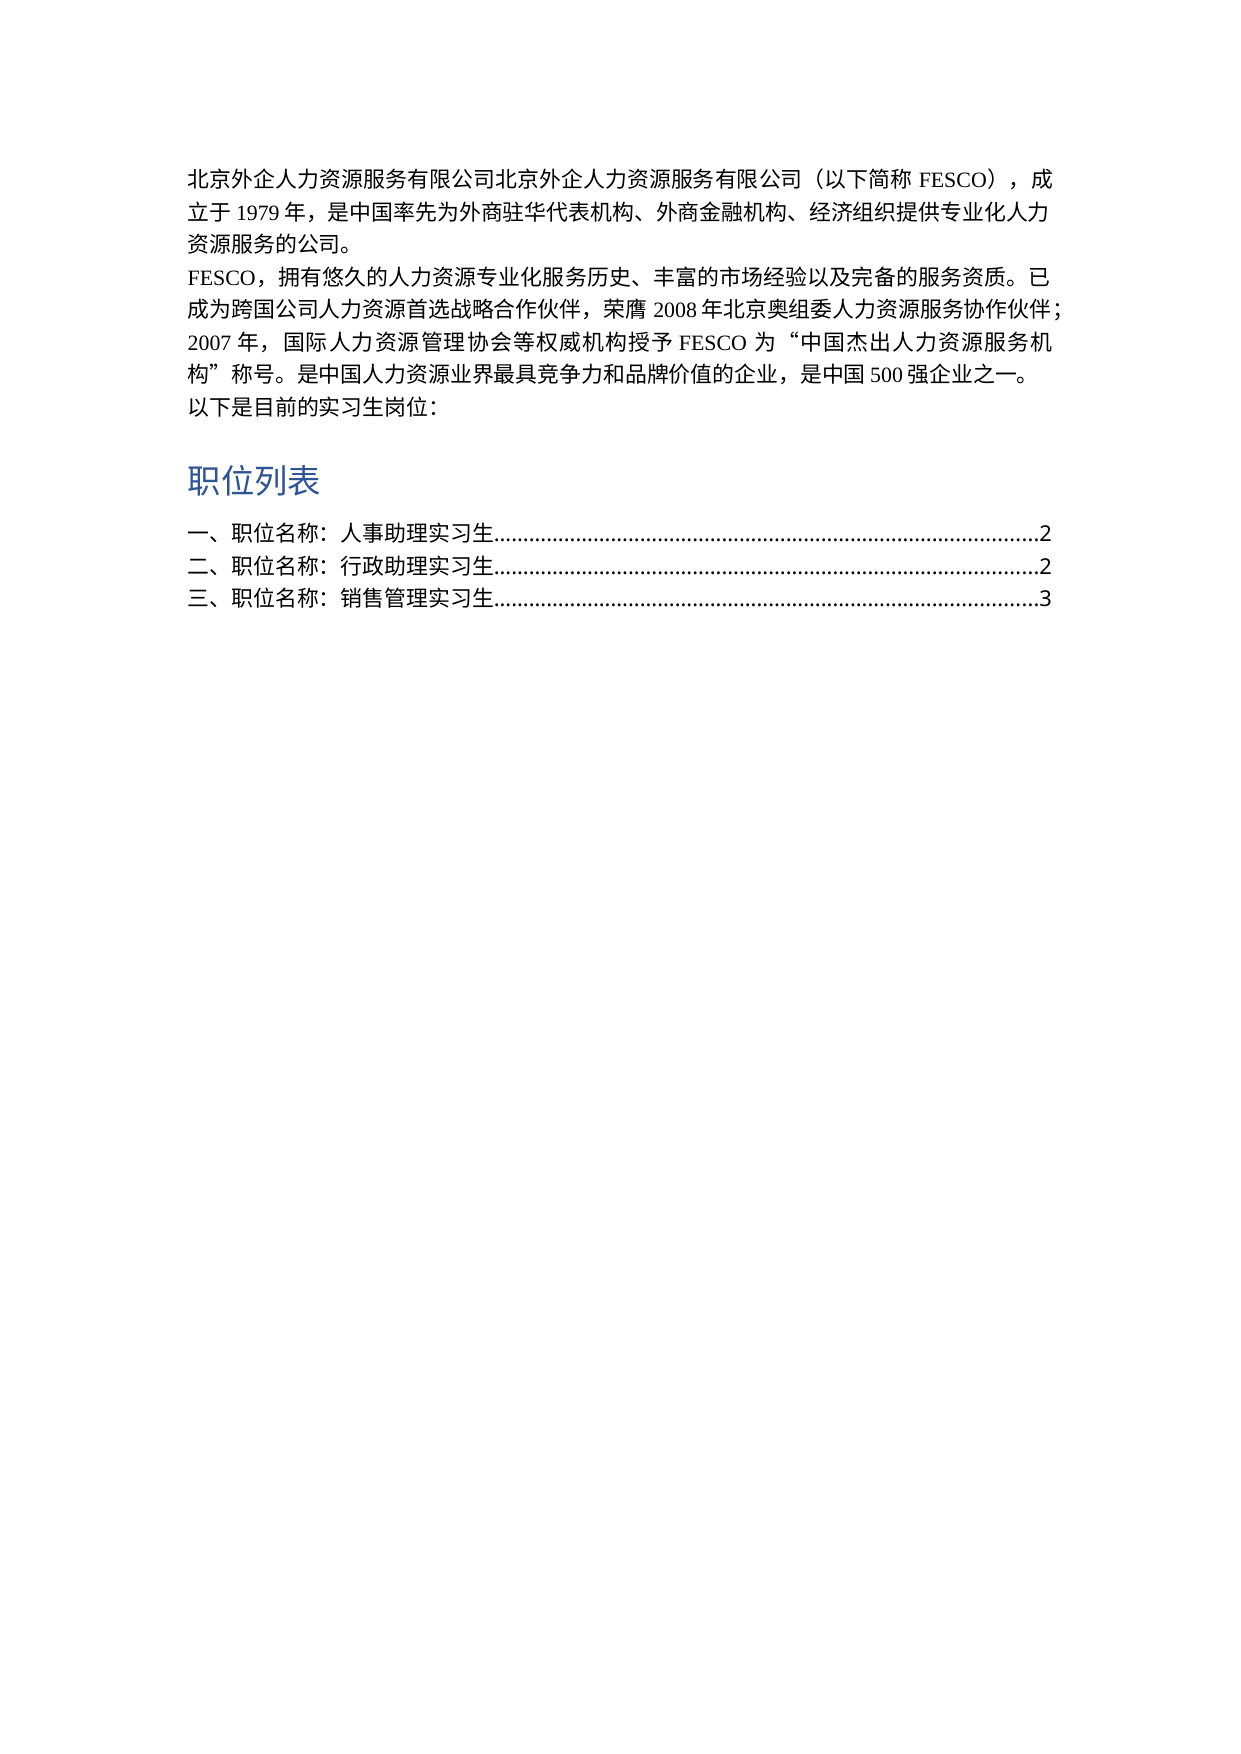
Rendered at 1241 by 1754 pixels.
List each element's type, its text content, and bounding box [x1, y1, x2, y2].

text FESCO，拥有悠久的人力资源专业化服务历史、丰富的市场经验以及完备的服务资质。已成为跨国公司人力资源首选战略合作伙伴，荣膺2008年北京奥组委人力资源服务协作伙伴；2007年，国际人力资源管理协会等权威机构授予FESCO 为“中国杰出人力资源服务机构”称号。是中国人力资源业界最具竞争力和品牌价值的企业，是中国500强企业之一。 [187, 259, 1053, 389]
text 以下是目前的实习生岗位： [187, 389, 1053, 422]
text 北京外企人力资源服务有限公司北京外企人力资源服务有限公司（以下简称FESCO），成立于1979年，是中国率先为外商驻华代表机构、外商金融机构、经济组织提供专业化人力资源服务的公司。 [187, 162, 1053, 259]
